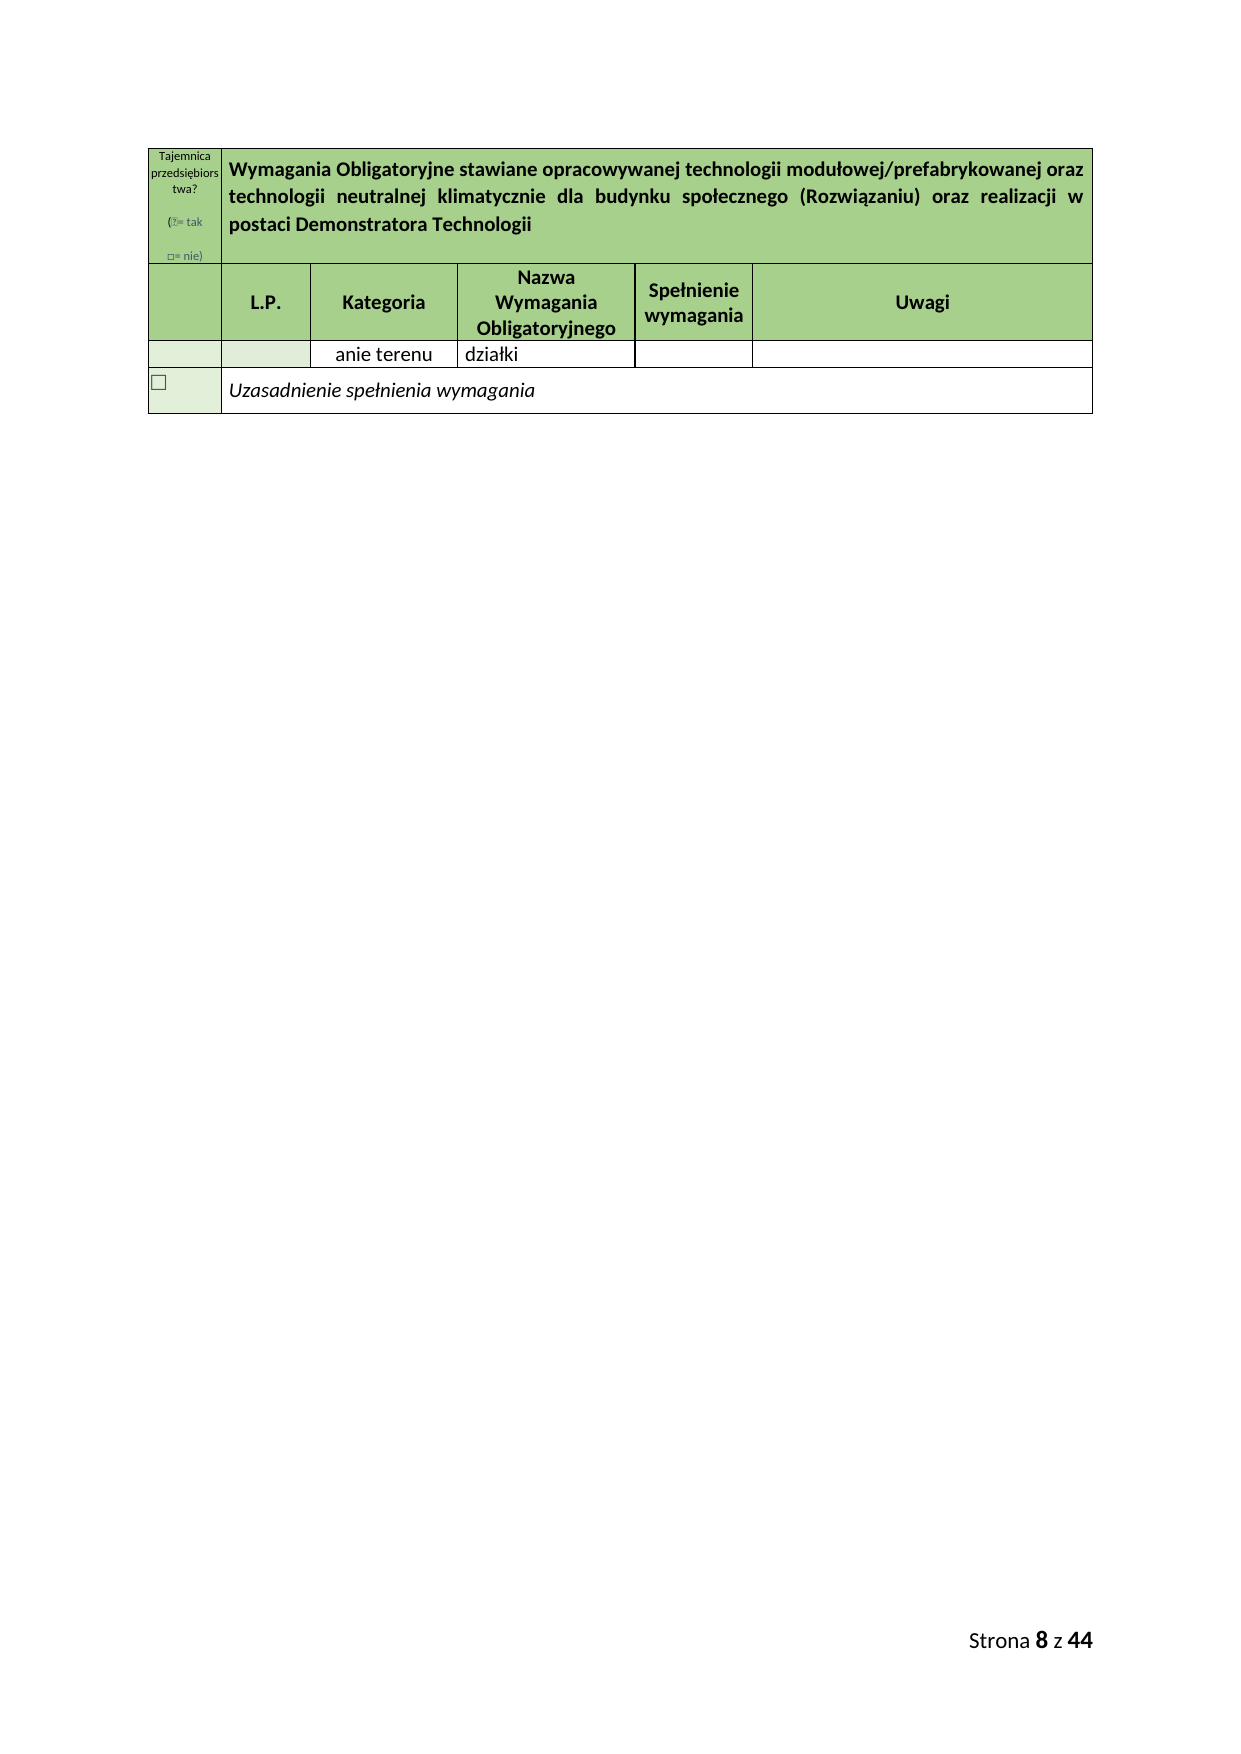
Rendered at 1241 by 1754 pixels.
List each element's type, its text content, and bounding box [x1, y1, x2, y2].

table_header Tajemnica przedsiębiorstwa? (= tak □= nie) [149, 149, 221, 263]
table_cell Spełnienie wymagania [636, 264, 752, 340]
table_cell [753, 341, 1092, 367]
table_cell Powierzchnia działki [458, 341, 634, 367]
table_cell [636, 341, 752, 367]
table_cell Nazwa Wymagania Obligatoryjnego [458, 264, 634, 340]
table_cell Kategoria [311, 264, 457, 340]
table_header Wymagania Obligatoryjne stawiane opracowywanej technologii modułowej/prefabrykowanej oraz technologii neutralnej klimatycznie dla budynku społecznego (Rozwiązaniu) oraz realizacji w postaci Demonstratora Technologii [222, 149, 1092, 263]
table_cell Zagospodarowanie terenu [311, 341, 457, 367]
table_cell Uwagi [753, 264, 1092, 340]
table_cell Uzasadnienie spełnienia wymagania [222, 368, 1092, 413]
table_cell [149, 264, 221, 340]
table_cell [222, 341, 310, 367]
table_cell L.P. [222, 264, 310, 340]
